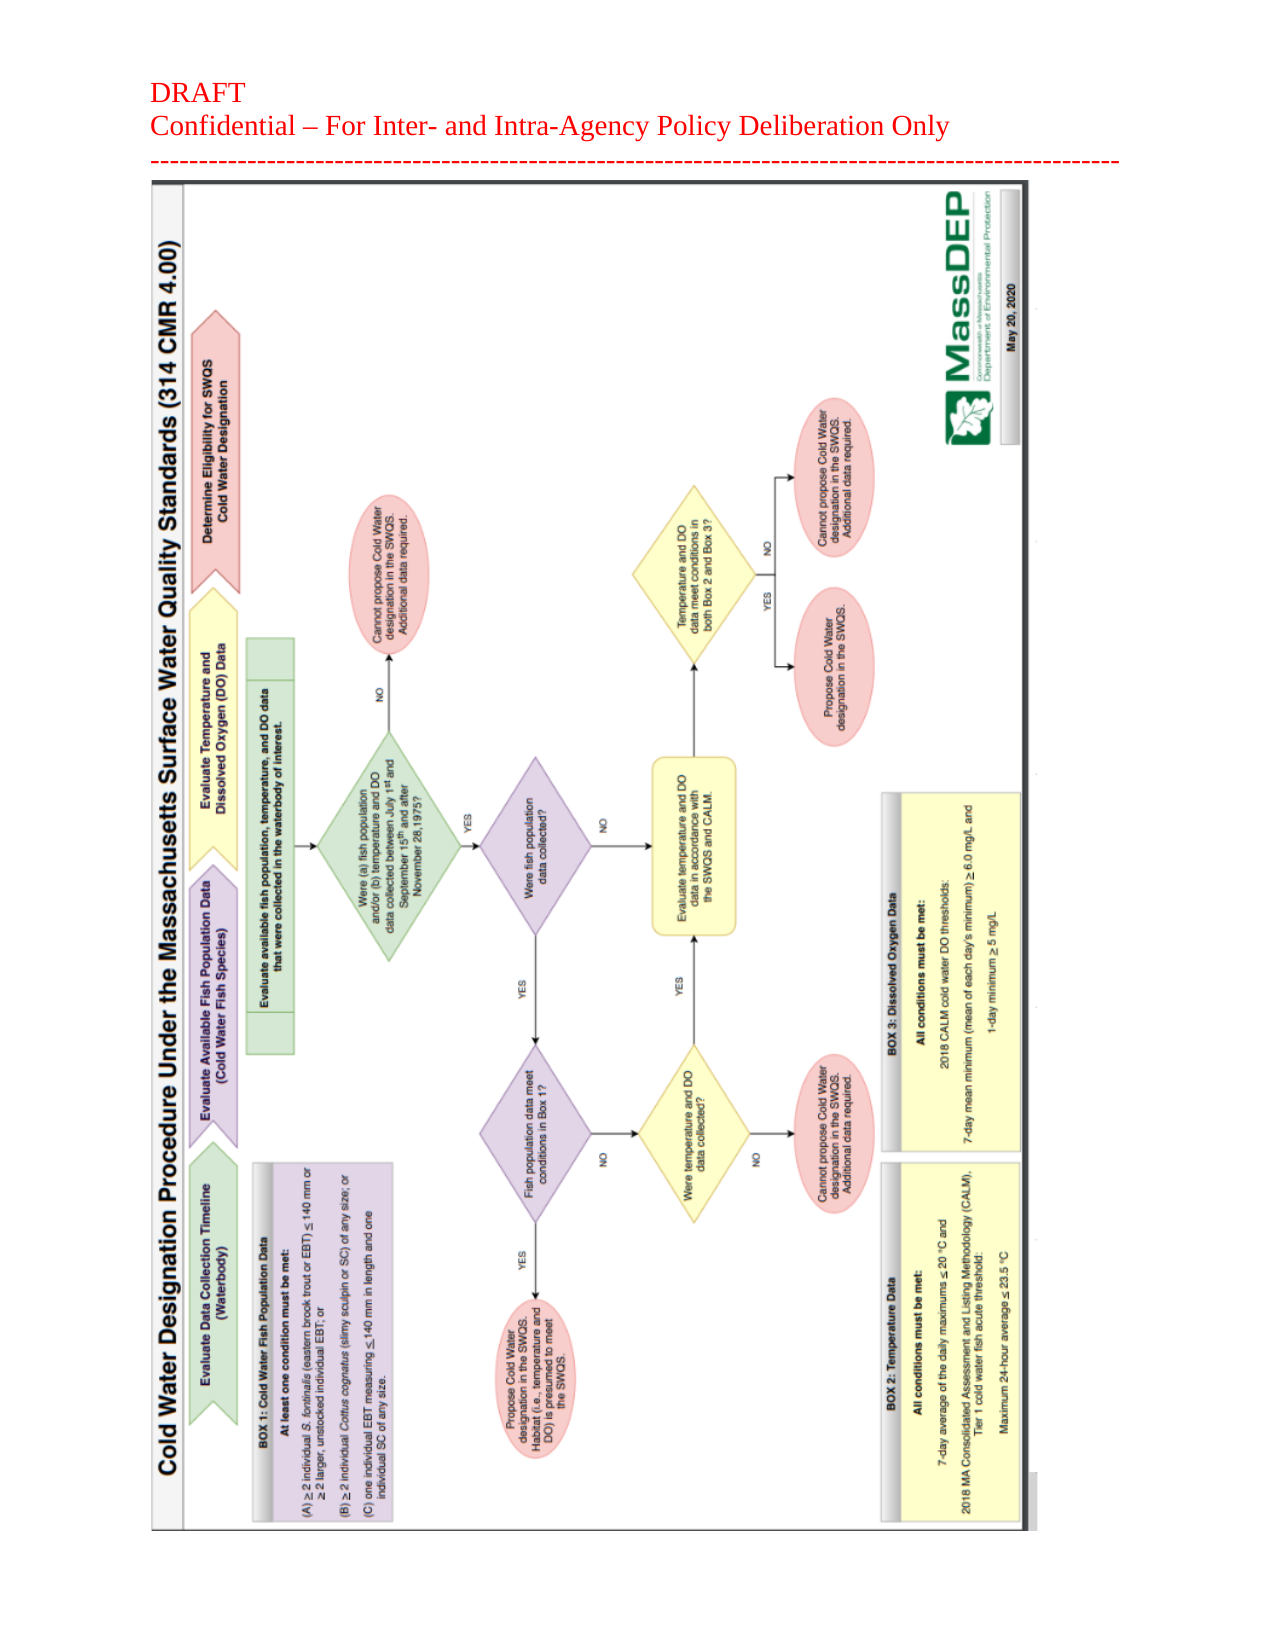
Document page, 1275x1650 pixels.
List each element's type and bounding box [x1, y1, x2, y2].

picture [151, 180, 1038, 1531]
